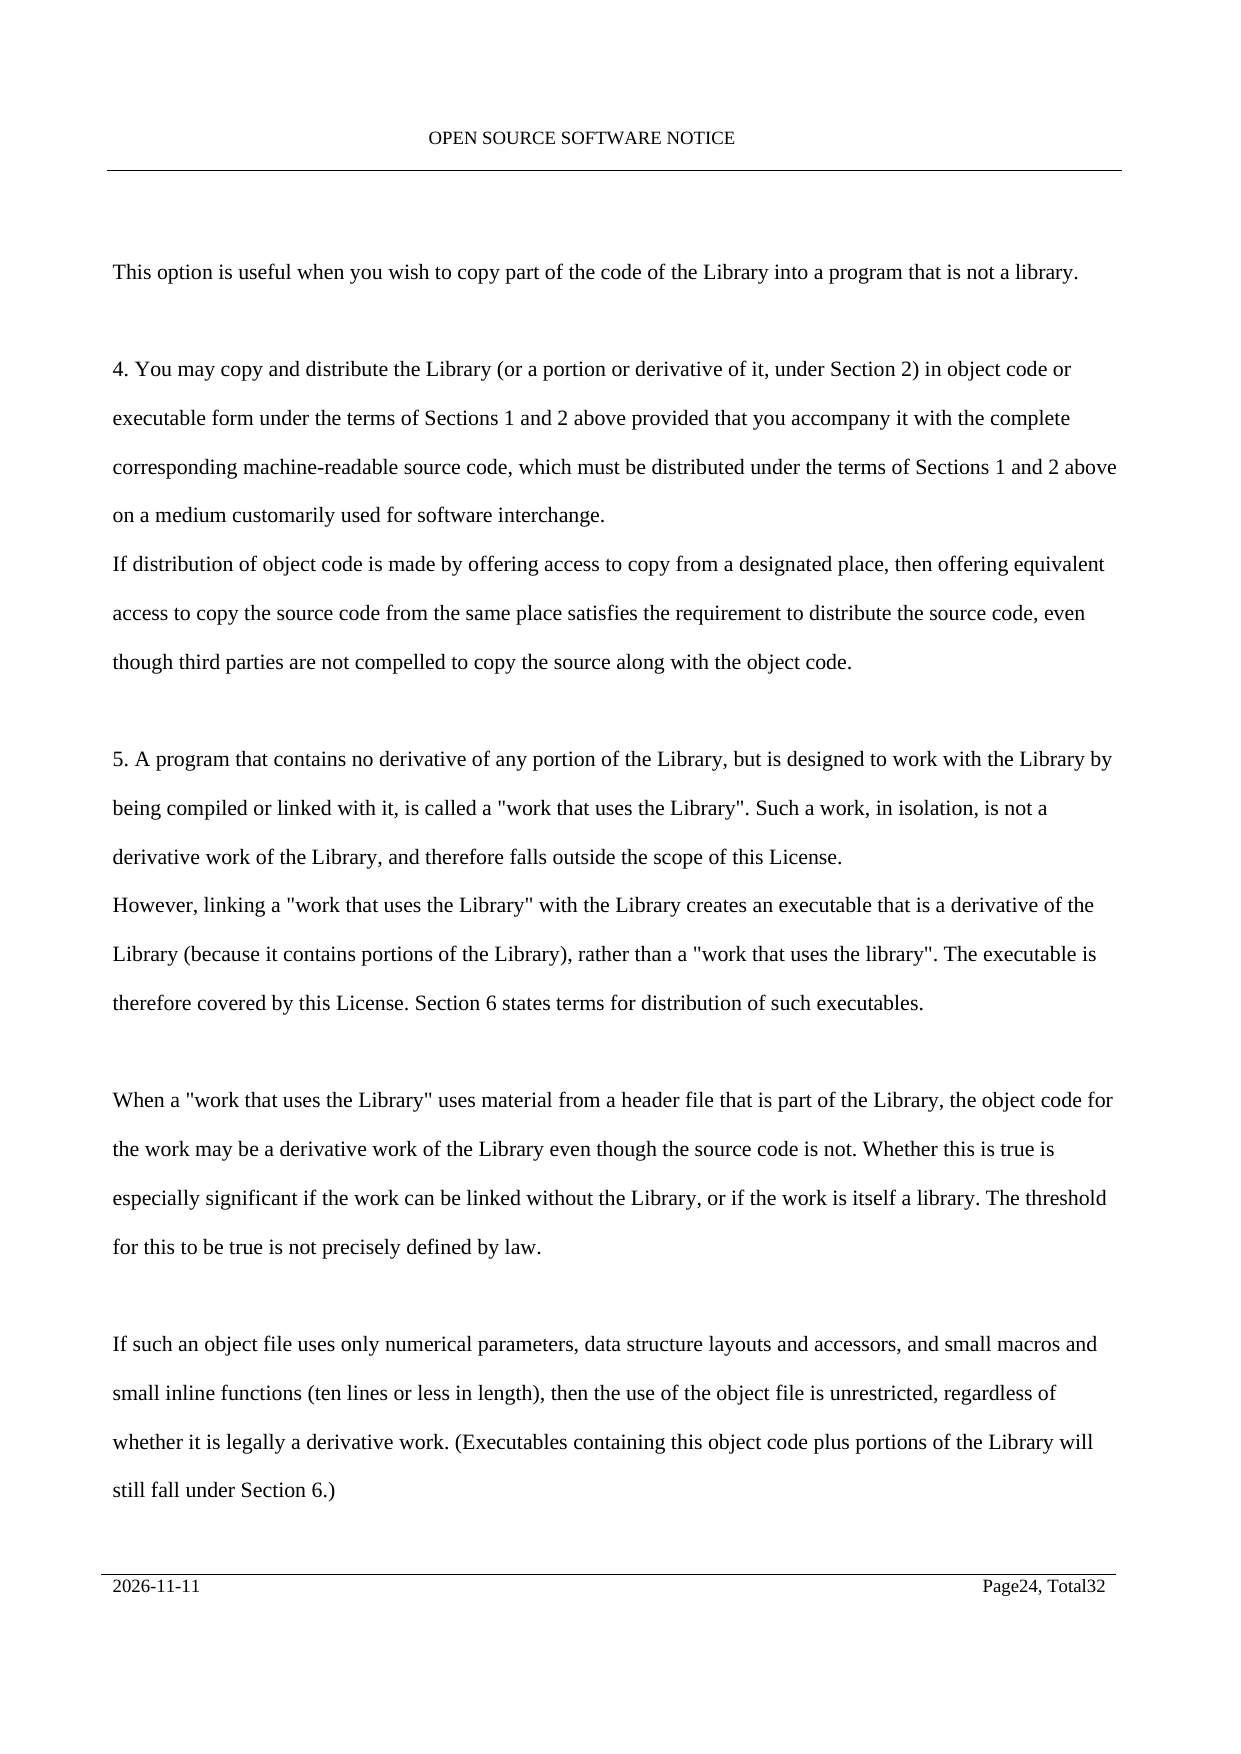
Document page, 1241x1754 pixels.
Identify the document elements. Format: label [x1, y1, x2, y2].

text [112, 206, 1128, 1506]
